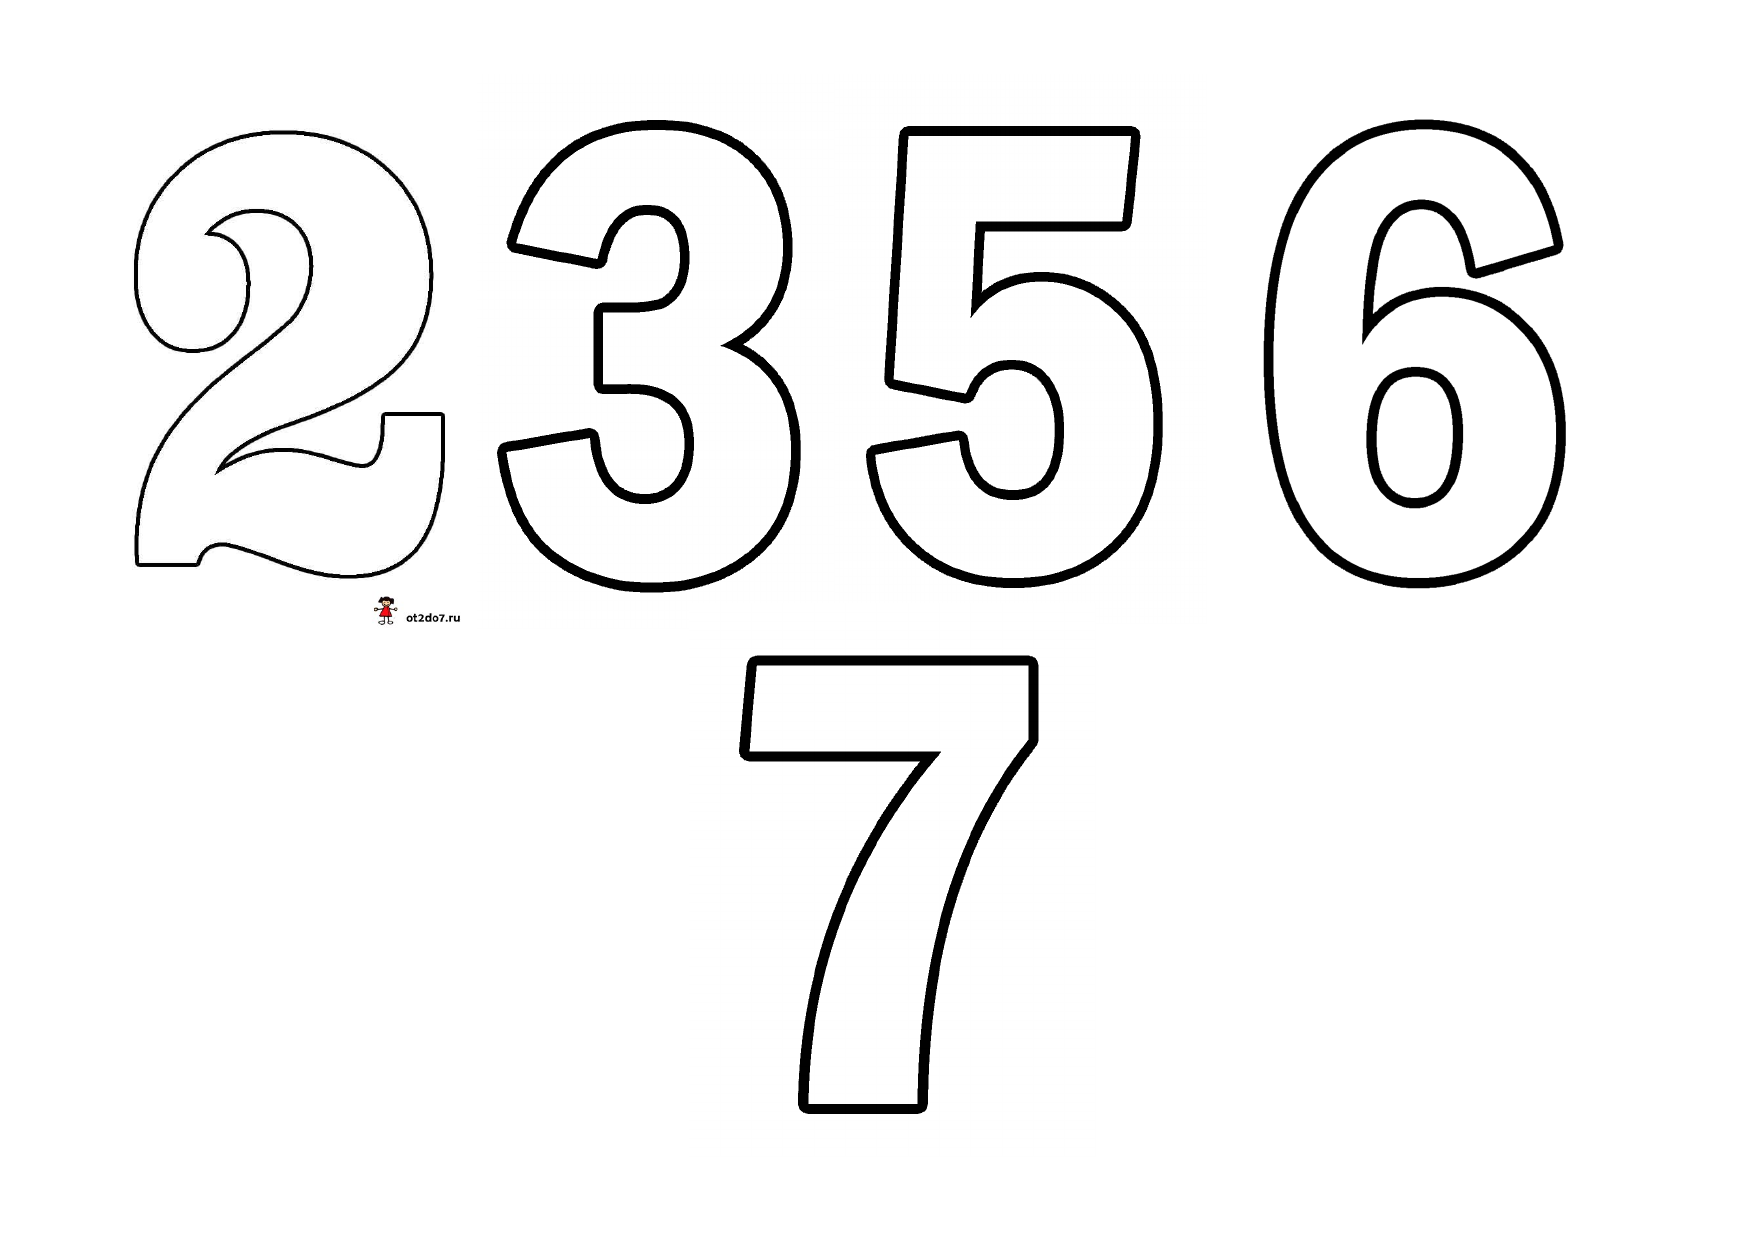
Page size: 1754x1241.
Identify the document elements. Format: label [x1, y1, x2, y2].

picture [1220, 74, 1609, 624]
picture [90, 74, 1207, 1157]
